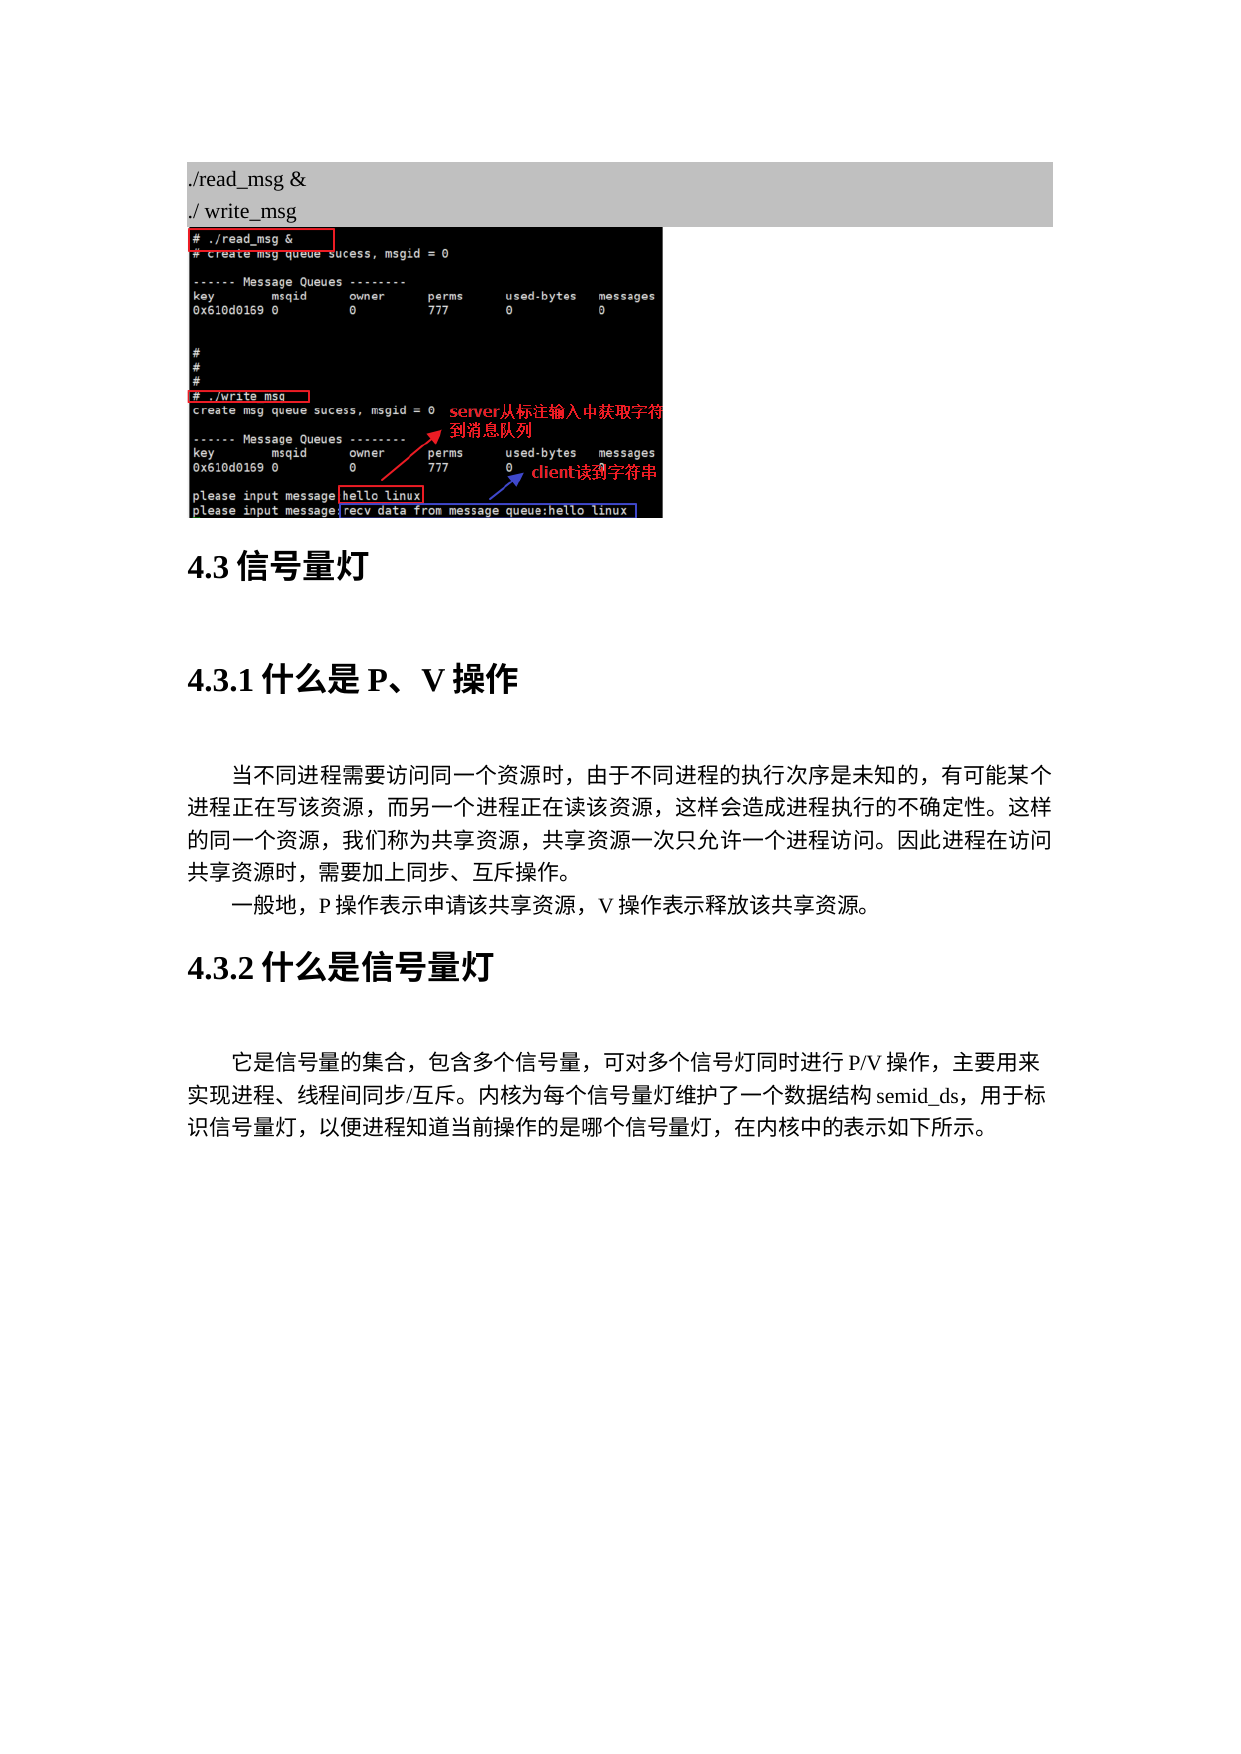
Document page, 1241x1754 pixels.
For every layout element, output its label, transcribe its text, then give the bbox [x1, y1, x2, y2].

text ./read_msg & [187, 162, 1053, 194]
text 它是信号量的集合，包含多个信号量，可对多个信号灯同时进行P/V操作，主要用来实现进程、线程间同步/互斥。内核为每个信号量灯维护了一个数据结构semid_ds，用于标识信号量灯，以便进程知道当前操作的是哪个信号量灯，在内核中的表示如下所示。 [187, 1045, 1053, 1142]
subtitle 4.3.2什么是信号量灯 [187, 932, 1053, 997]
subtitle 4.3.1什么是P、V操作 [187, 644, 1053, 709]
text 当不同进程需要访问同一个资源时，由于不同进程的执行次序是未知的，有可能某个进程正在写该资源，而另一个进程正在读该资源，这样会造成进程执行的不确定性。这样的同一个资源，我们称为共享资源，共享资源一次只允许一个进程访问。因此进程在访问共享资源时，需要加上同步、互斥操作。 [187, 757, 1053, 887]
text 一般地，P操作表示申请该共享资源，V操作表示释放该共享资源。 [187, 887, 1053, 920]
picture [187, 227, 663, 518]
subtitle 4.3信号量灯 [187, 532, 1053, 597]
text ./ write_msg [187, 194, 1053, 227]
